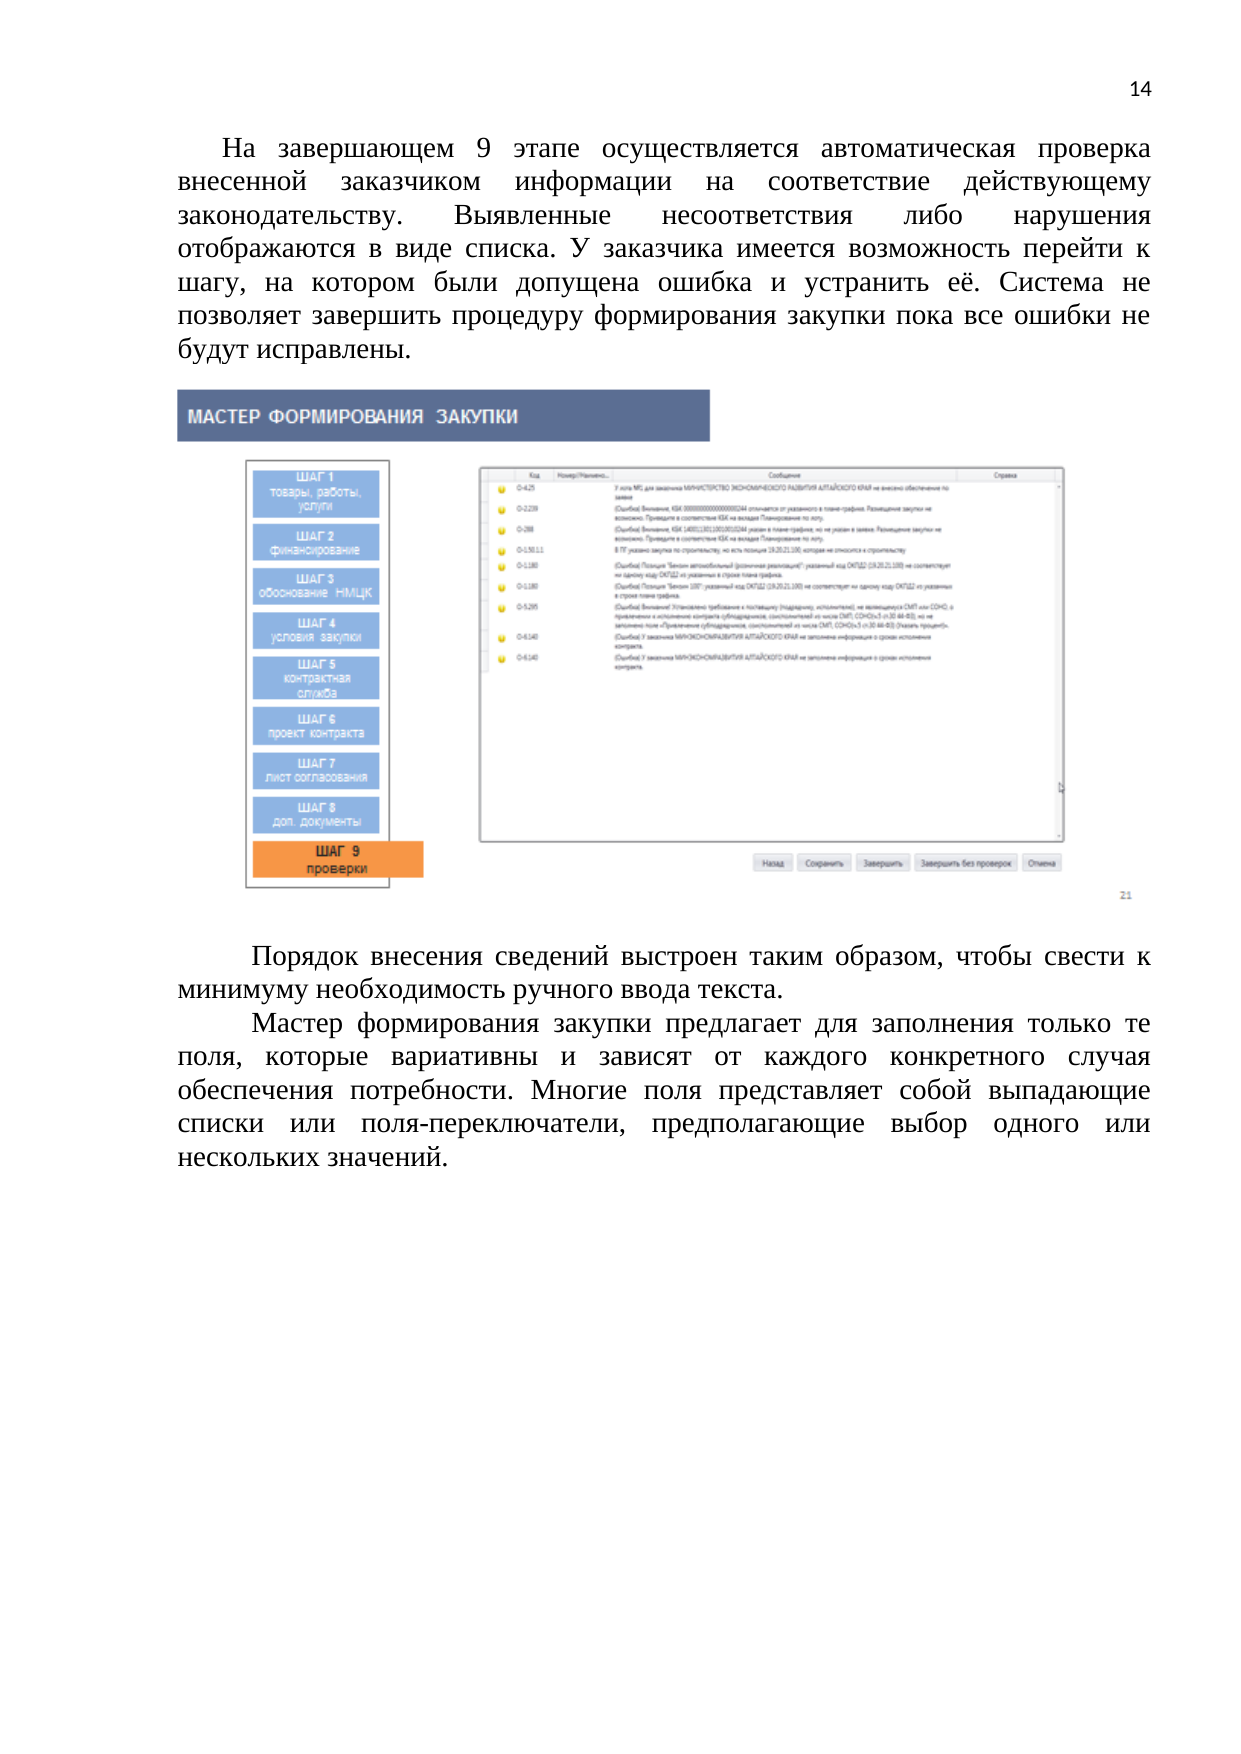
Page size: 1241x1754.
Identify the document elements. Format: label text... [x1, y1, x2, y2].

text На завершающем 9 этапе осуществляется автоматическая проверка внесенной заказчиком информации на соответствие действующему законодательству. Выявленные несоответствия либо нарушения отображаются в виде списка. У заказчика имеется возможность перейти к шагу, на котором были допущена ошибка и устранить её. Система не позволяет завершить процедуру формирования закупки пока все ошибки не будут исправлены. [177, 130, 1152, 364]
text Мастер формирования закупки предлагает для заполнения только те поля, которые вариативны и зависят от каждого конкретного случая обеспечения потребности. Многие поля представляет собой выпадающие списки или поля-переключатели, предполагающие выбор одного или нескольких значений. [177, 1005, 1152, 1173]
picture [177, 364, 1152, 913]
text Порядок внесения сведений выстроен таким образом, чтобы свести к минимуму необходимость ручного ввода текста. [177, 938, 1152, 1005]
